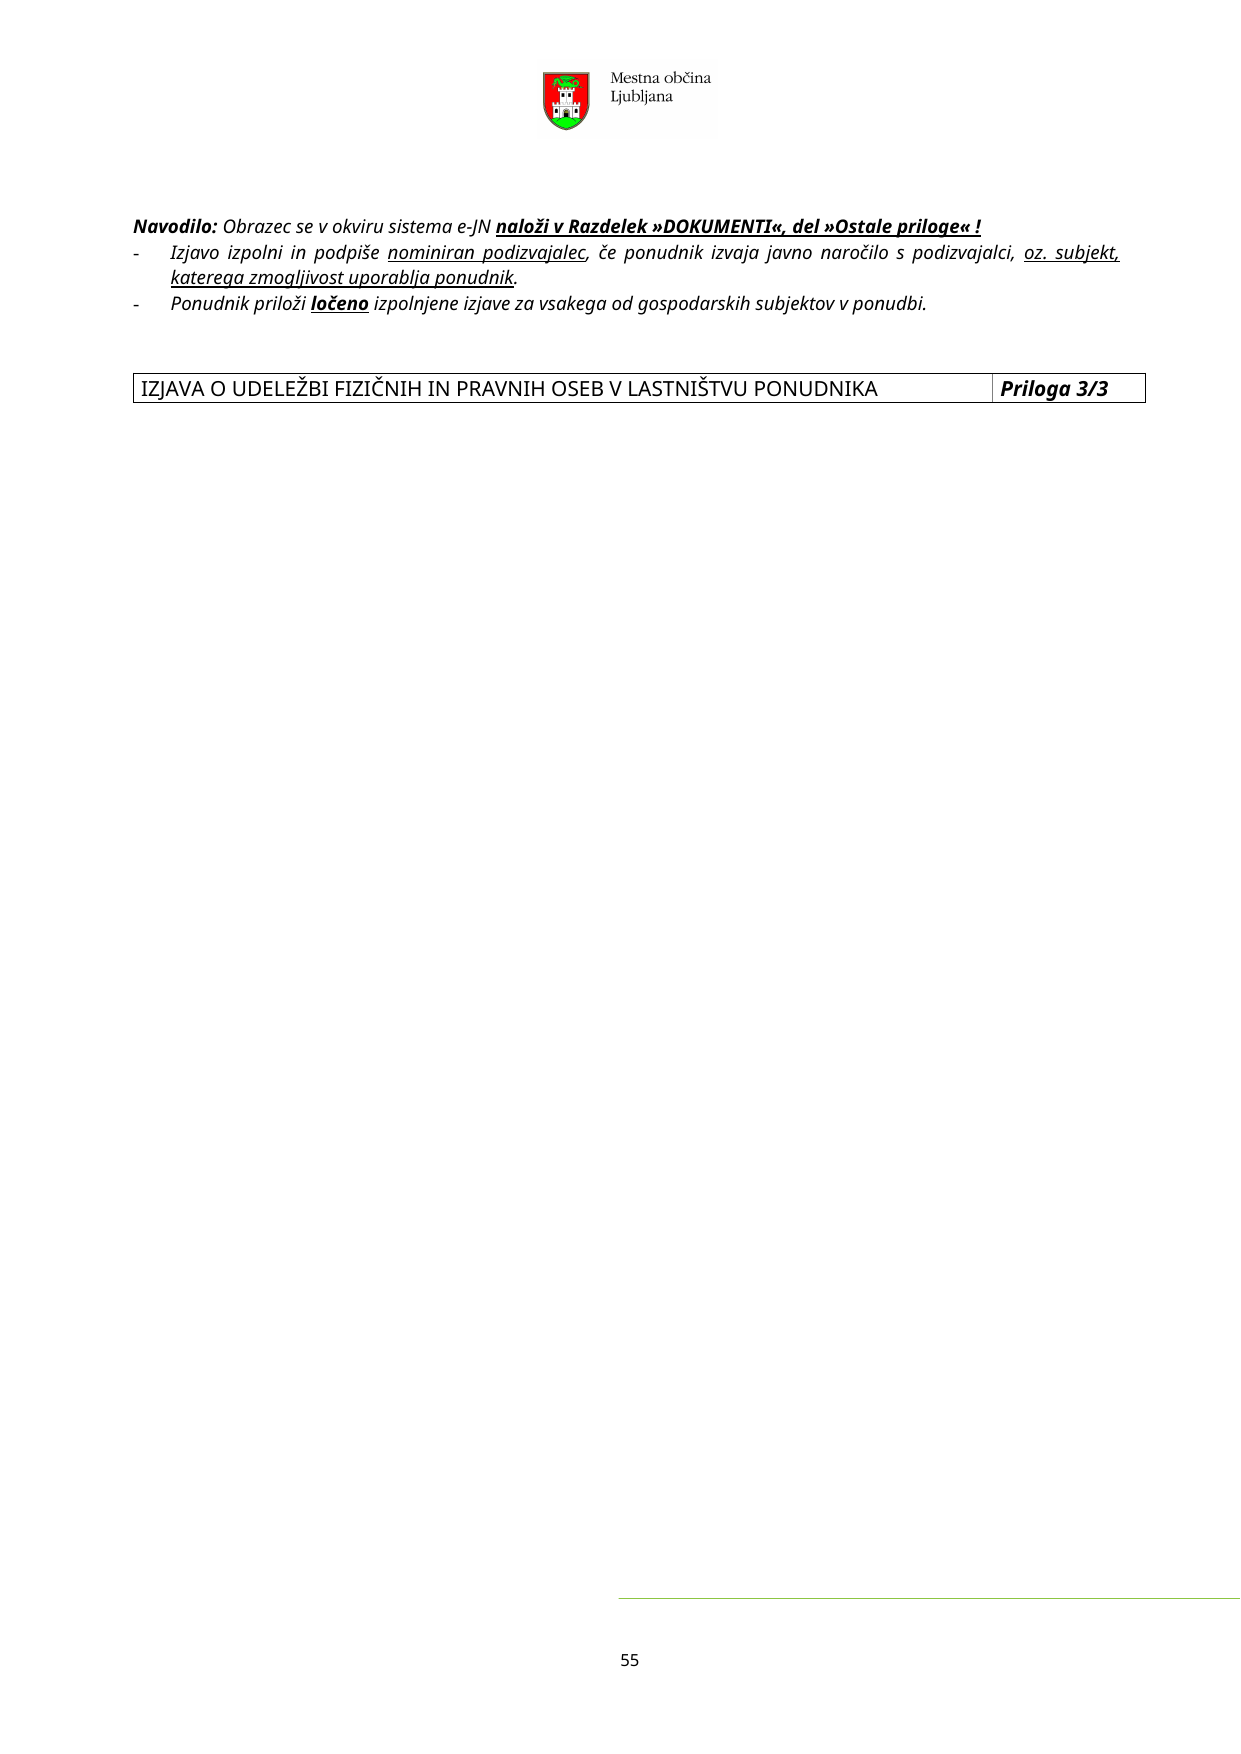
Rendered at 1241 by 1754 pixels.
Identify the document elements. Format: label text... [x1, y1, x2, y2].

text Navodilo: Obrazec se v okviru sistema e-JN naloži v Razdelek »DOKUMENTI«, del »Ostale priloge« ! [133, 214, 1122, 239]
list Ponudnik priloži ločeno izpolnjene izjave za vsakega od gospodarskih subjektov v ponudbi. [133, 290, 1122, 316]
picture [536, 59, 719, 139]
list Izjavo izpolni in podpiše nominiran podizvajalec, če ponudnik izvaja javno naročilo s podizvajalci, oz. subjekt, katerega zmogljivost uporablja ponudnik. [133, 239, 1122, 290]
table_header IZJAVA O UDELEŽBI FIZIČNIH IN PRAVNIH OSEB V LASTNIŠTVU PONUDNIKA [134, 374, 992, 402]
table_header Priloga 3/3 [993, 374, 1145, 402]
